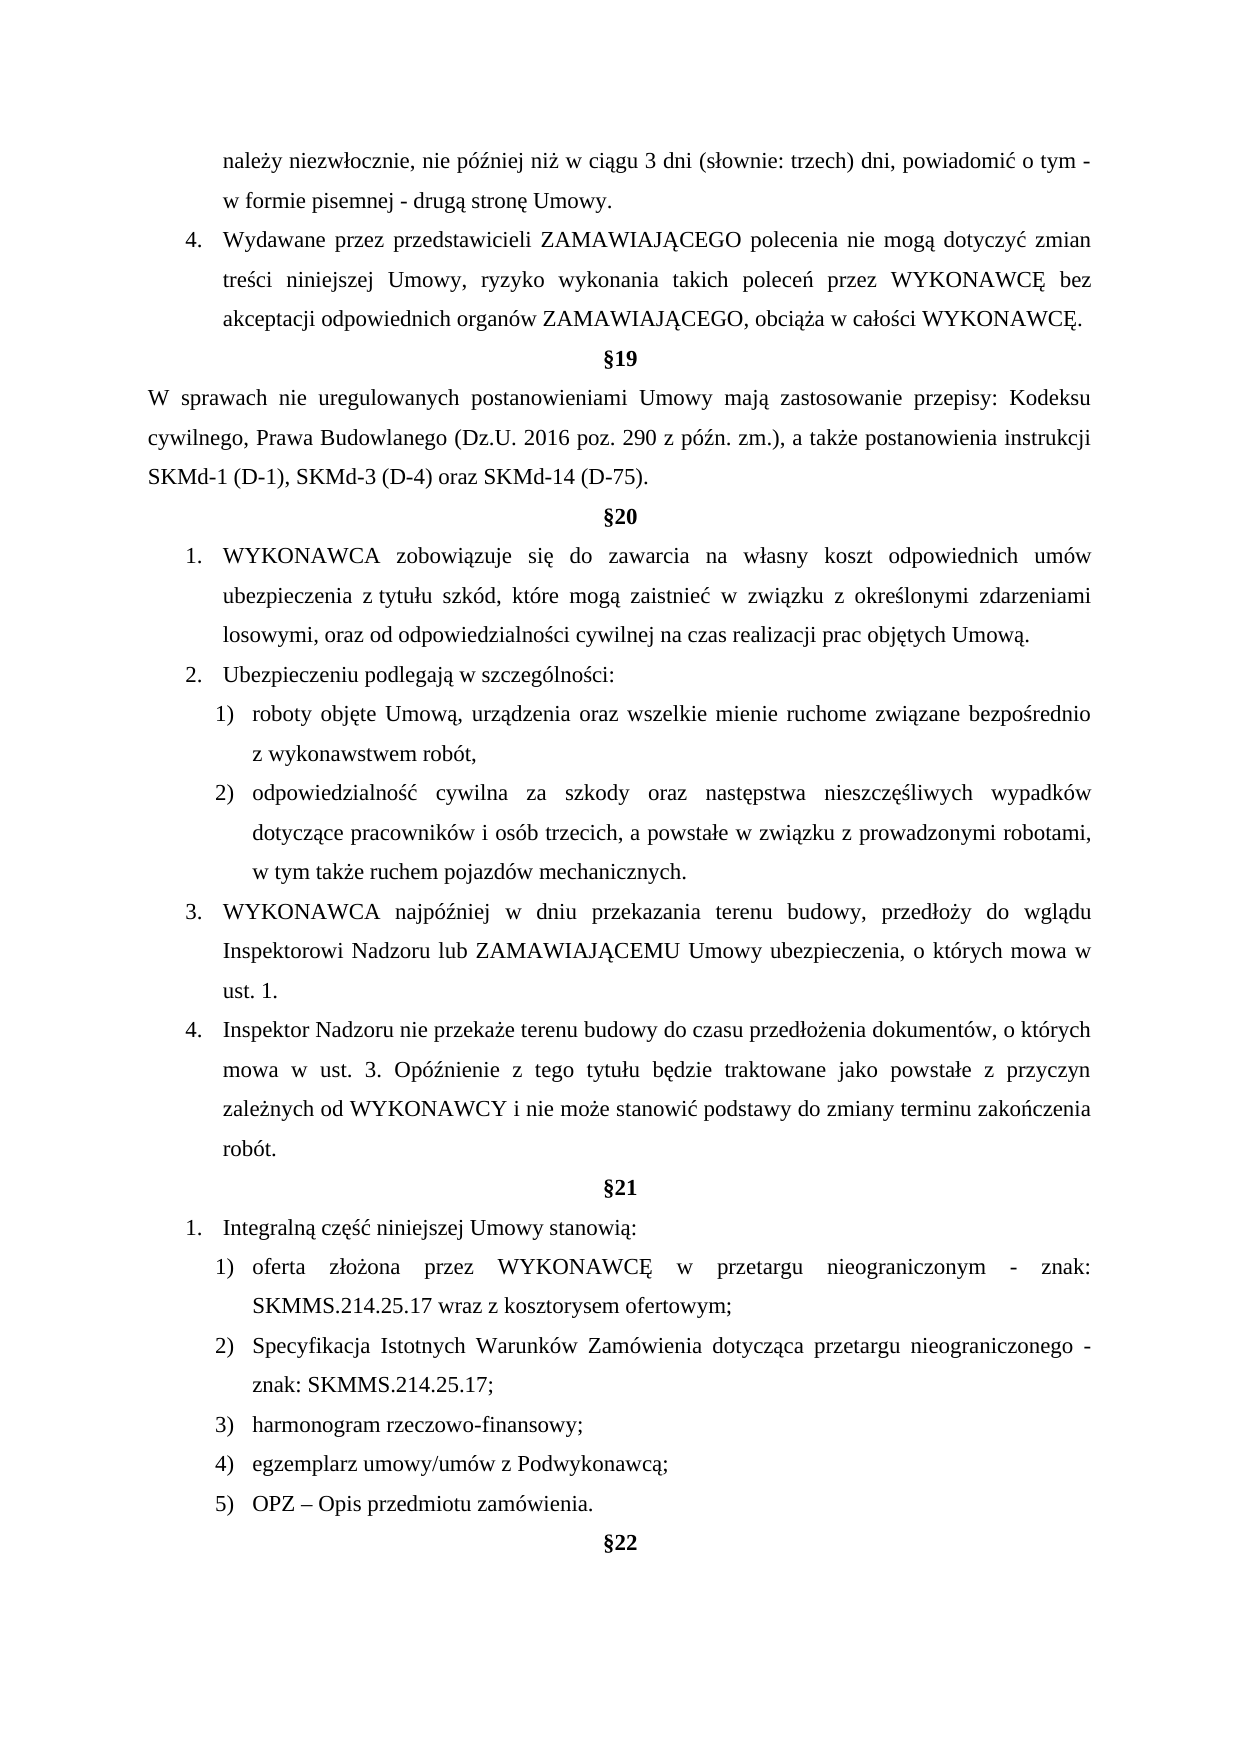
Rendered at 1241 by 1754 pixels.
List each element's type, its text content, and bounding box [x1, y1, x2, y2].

list harmonogram rzeczowo-finansowy; [215, 1411, 1093, 1437]
list roboty objęte Umową, urządzenia oraz wszelkie mienie ruchome związane bezpośrednio z wykonawstwem robót, [215, 700, 1093, 766]
list WYKONAWCA najpóźniej w dniu przekazania terenu budowy, przedłoży do wglądu Inspektorowi Nadzoru lub ZAMAWIAJĄCEMU Umowy ubezpieczenia, o których mowa w ust. 1. [185, 898, 1093, 1003]
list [185, 148, 1093, 213]
list Integralną część niniejszej Umowy stanowią: [185, 1213, 1093, 1240]
list WYKONAWCA zobowiązuje się do zawarcia na własny koszt odpowiednich umów ubezpieczenia z tytułu szkód, które mogą zaistnieć w związku z określonymi zdarzeniami losowymi, oraz od odpowiedzialności cywilnej na czas realizacji prac objętych Umową. [185, 542, 1093, 648]
list odpowiedzialność cywilna za szkody oraz następstwa nieszczęśliwych wypadków dotyczące pracowników i osób trzecich, a powstałe w związku z prowadzonymi robotami, w tym także ruchem pojazdów mechanicznych. [215, 779, 1093, 884]
text §20 [148, 503, 1093, 529]
list Inspektor Nadzoru nie przekaże terenu budowy do czasu przedłożenia dokumentów, o których mowa w ust. 3. Opóźnienie z tego tytułu będzie traktowane jako powstałe z przyczyn zależnych od WYKONAWCY i nie może stanowić podstawy do zmiany terminu zakończenia robót. [185, 1016, 1093, 1161]
list oferta złożona przez WYKONAWCĘ w przetargu nieograniczonym - znak: SKMMS.214.25.17 wraz z kosztorysem ofertowym; [215, 1253, 1093, 1319]
text §21 [148, 1174, 1093, 1200]
text §19 [148, 345, 1093, 371]
text §22 [148, 1529, 1093, 1556]
text W sprawach nie uregulowanych postanowieniami Umowy mają zastosowanie przepisy: Kodeksu cywilnego, Prawa Budowlanego (Dz.U. 2016 poz. 290 z późn. zm.), a także postanowienia instrukcji SKMd-1 (D-1), SKMd-3 (D-4) oraz SKMd-14 (D-75). [148, 384, 1093, 490]
list OPZ – Opis przedmiotu zamówienia. [215, 1490, 1093, 1516]
list Specyfikacja Istotnych Warunków Zamówienia dotycząca przetargu nieograniczonego - znak: SKMMS.214.25.17; [215, 1332, 1093, 1398]
list Wydawane przez przedstawicieli ZAMAWIAJĄCEGO polecenia nie mogą dotyczyć zmian treści niniejszej Umowy, ryzyko wykonania takich poleceń przez WYKONAWCĘ bez akceptacji odpowiednich organów ZAMAWIAJĄCEGO, obciąża w całości WYKONAWCĘ. [185, 227, 1093, 332]
list egzemplarz umowy/umów z Podwykonawcą; [215, 1450, 1093, 1477]
list Ubezpieczeniu podlegają w szczególności: [185, 661, 1093, 687]
